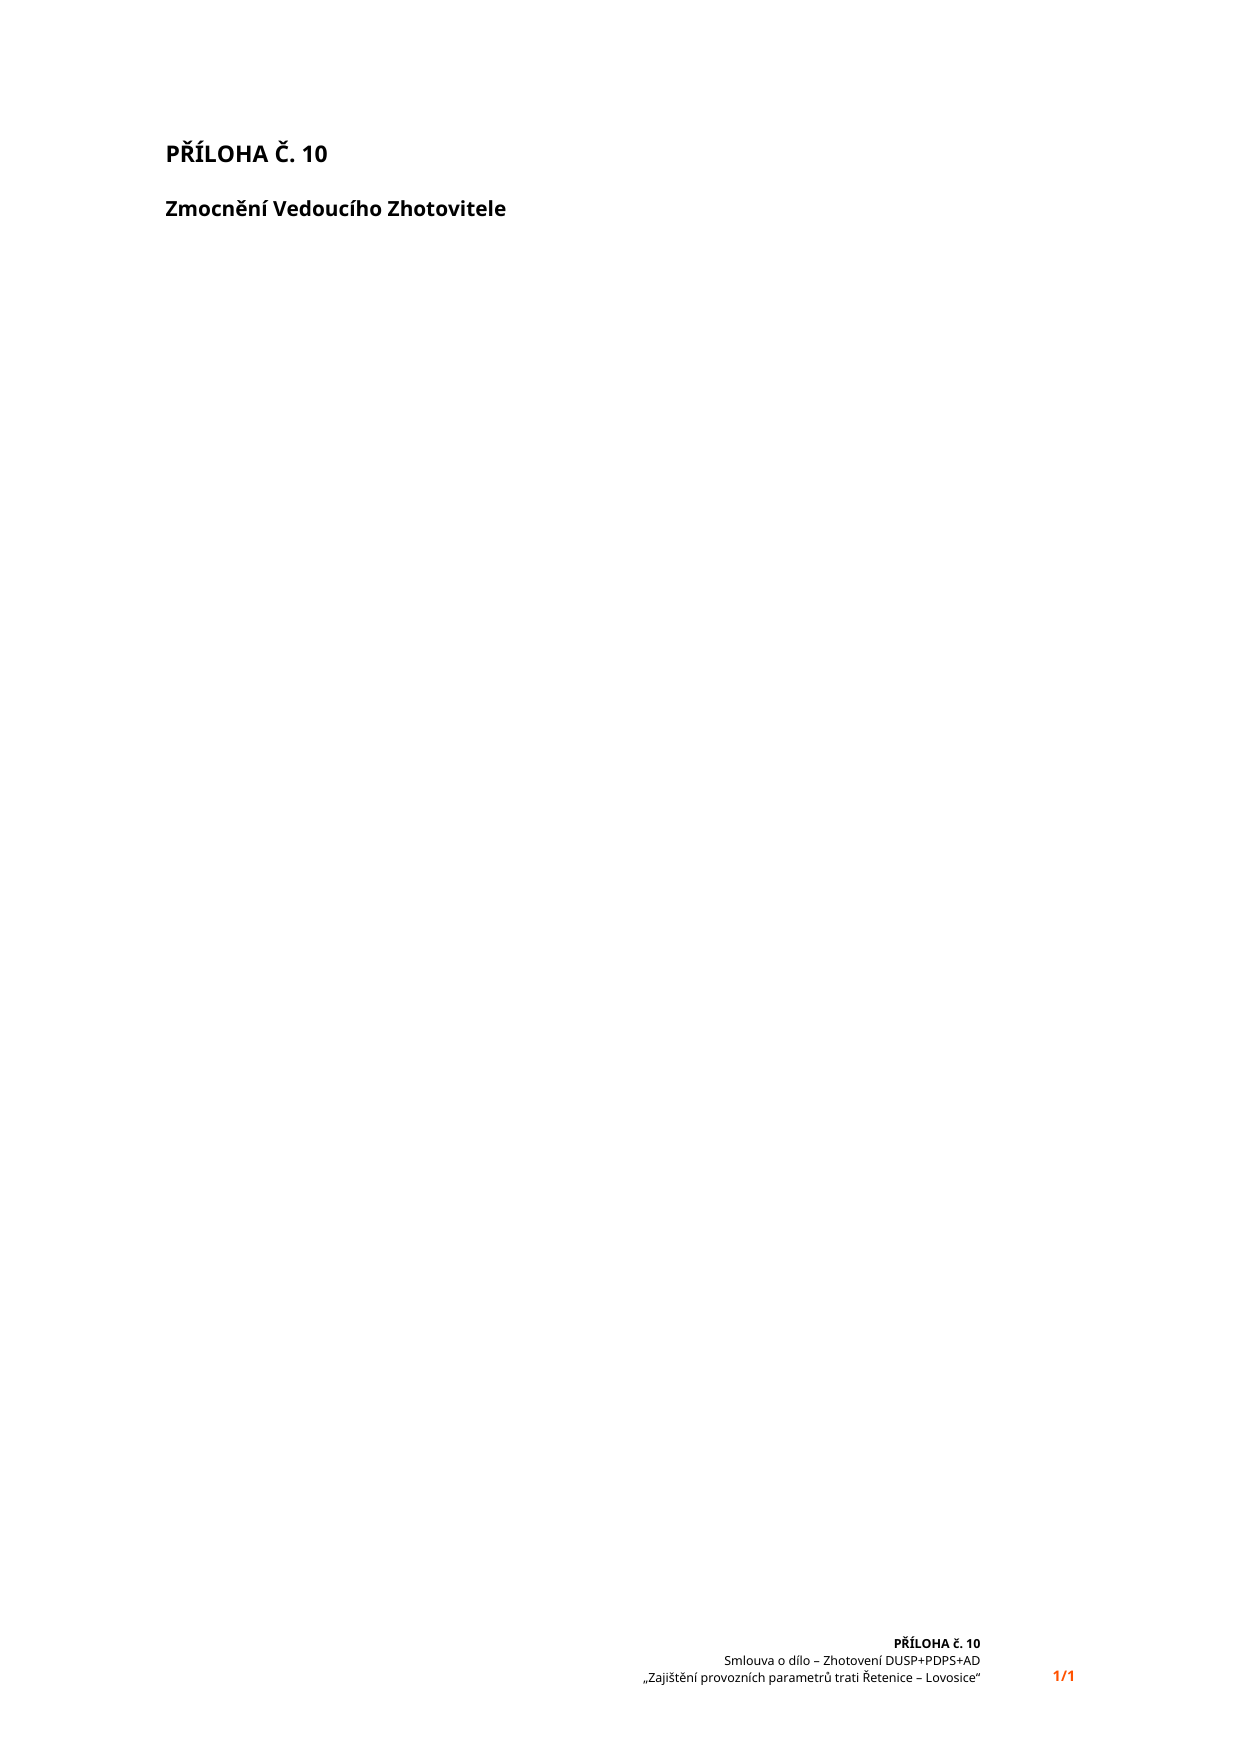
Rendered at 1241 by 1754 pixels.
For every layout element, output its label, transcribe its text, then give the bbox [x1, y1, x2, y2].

text Příloha č. 10 [165, 138, 1075, 170]
text Zmocnění Vedoucího Zhotovitele [165, 194, 1075, 222]
